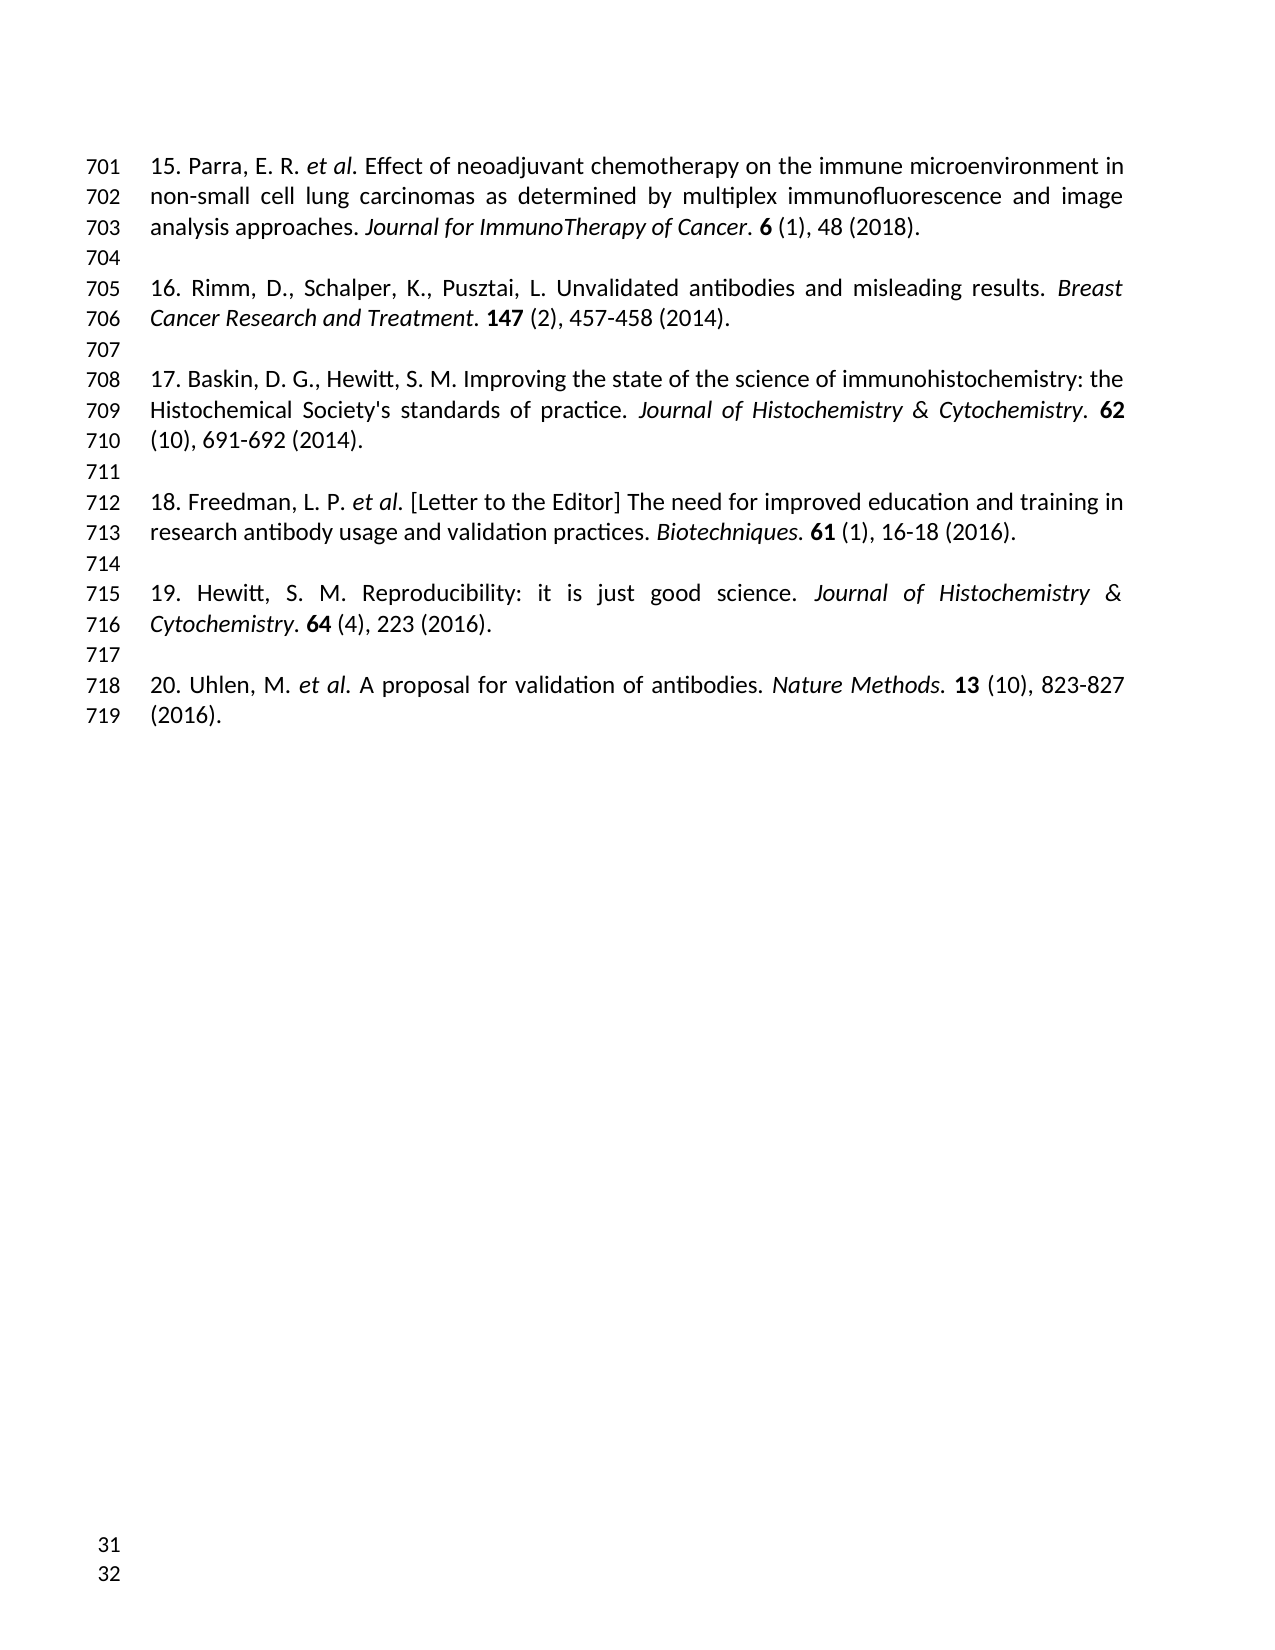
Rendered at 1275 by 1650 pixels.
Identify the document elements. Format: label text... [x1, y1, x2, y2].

text 17. Baskin, D. G., Hewitt, S. M. Improving the state of the science of immunohistochemistry: the Histochemical Society's standards of practice. Journal of Histochemistry & Cytochemistry. 62 (10), 691-692 (2014). [150, 364, 1125, 455]
text 19. Hewitt, S. M. Reproducibility: it is just good science. Journal of Histochemistry & Cytochemistry. 64 (4), 223 (2016). [150, 577, 1125, 638]
text 16. Rimm, D., Schalper, K., Pusztai, L. Unvalidated antibodies and misleading results. Breast Cancer Research and Treatment. 147 (2), 457-458 (2014). [150, 272, 1125, 333]
text 20. Uhlen, M. et al. A proposal for validation of antibodies. Nature Methods. 13 (10), 823-827 (2016). [150, 669, 1125, 730]
text 15. Parra, E. R. et al. Effect of neoadjuvant chemotherapy on the immune microenvironment in non-small cell lung carcinomas as determined by multiplex immunofluorescence and image analysis approaches. Journal for ImmunoTherapy of Cancer. 6 (1), 48 (2018). [150, 150, 1125, 242]
text 18. Freedman, L. P. et al. [Letter to the Editor] The need for improved education and training in research antibody usage and validation practices. Biotechniques. 61 (1), 16-18 (2016). [150, 486, 1125, 547]
